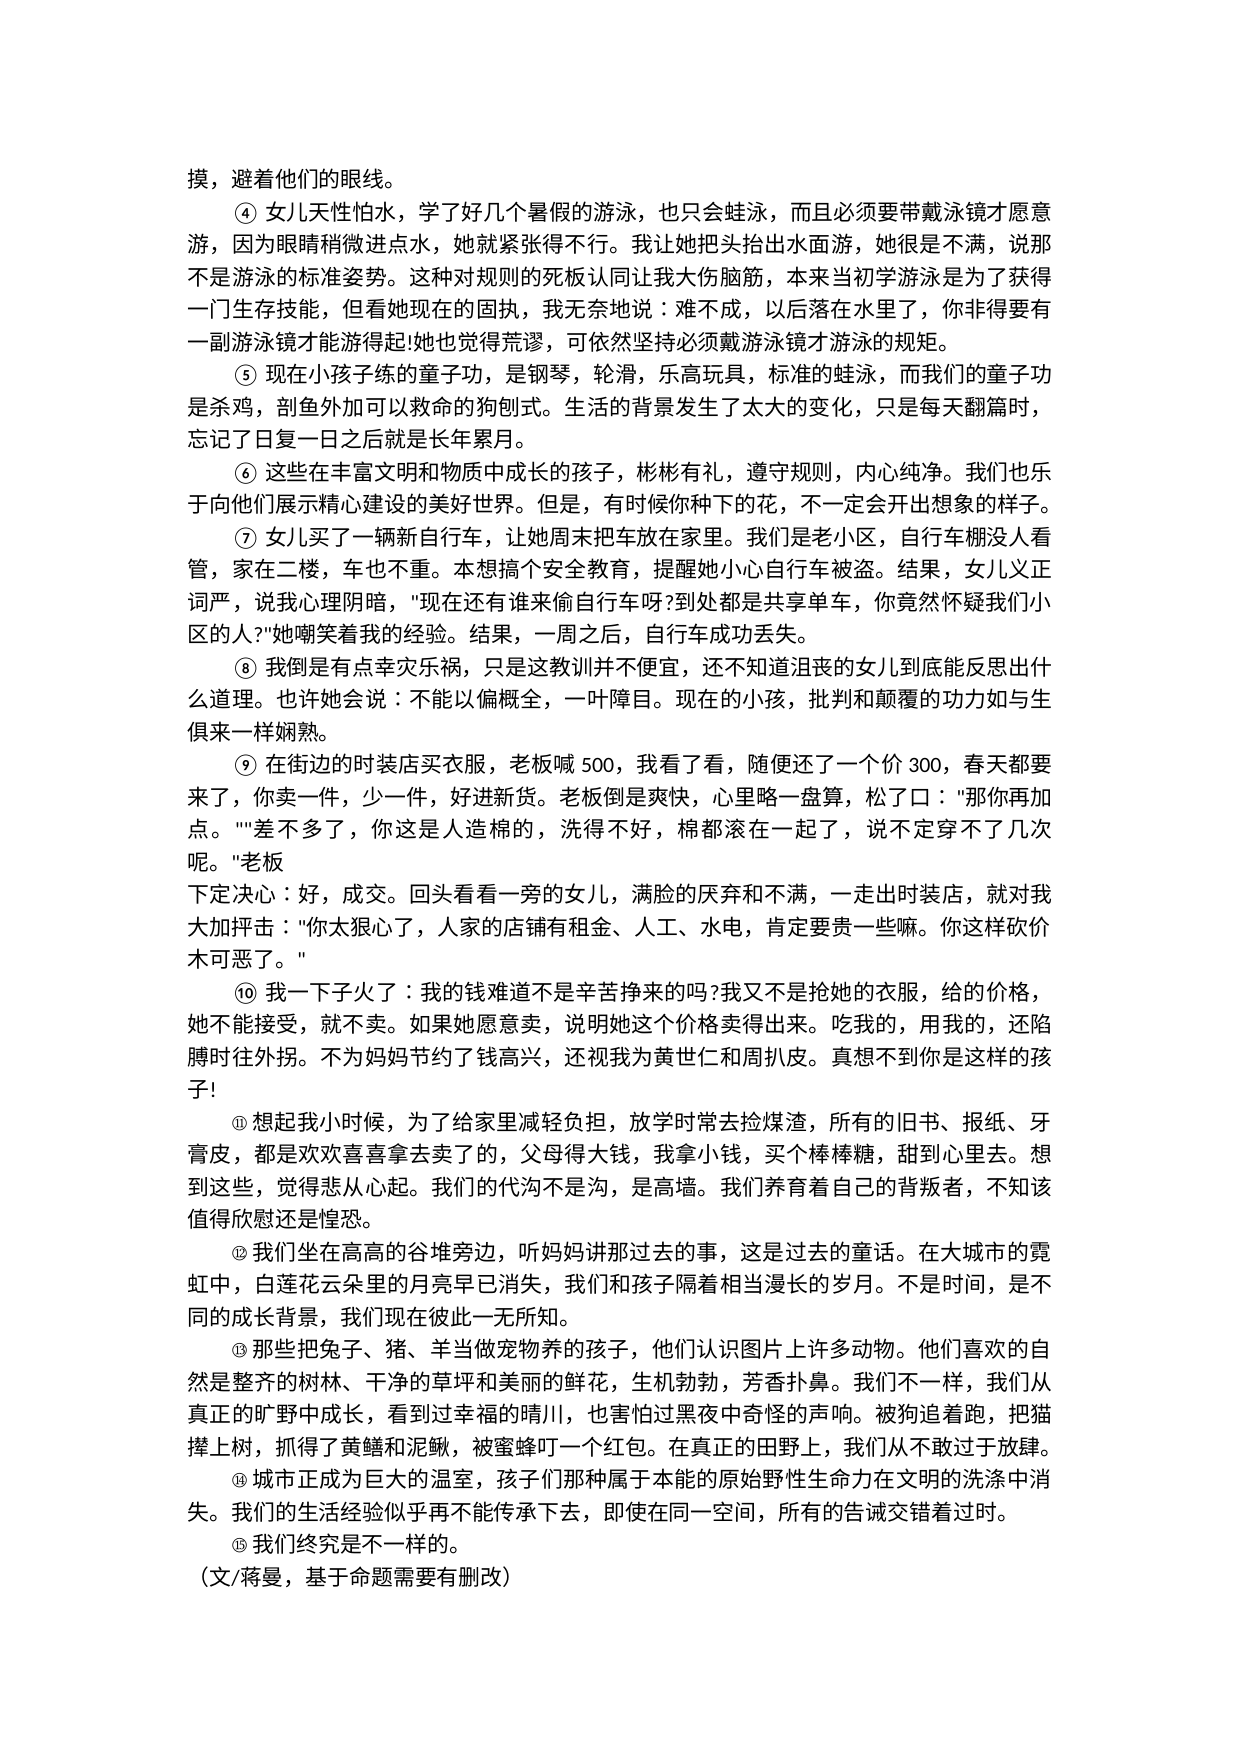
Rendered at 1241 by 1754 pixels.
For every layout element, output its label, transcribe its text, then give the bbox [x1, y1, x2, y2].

text ⑤现在小孩子练的童子功，是钢琴，轮滑，乐高玩具，标准的蛙泳，而我们的童子功是杀鸡，剖鱼外加可以救命的狗刨式。生活的背景发生了太大的变化，只是每天翻篇时，忘记了日复一日之后就是长年累月。 [187, 357, 1053, 454]
text ⑥这些在丰富文明和物质中成长的孩子，彬彬有礼，遵守规则，内心纯净。我们也乐于向他们展示精心建设的美好世界。但是，有时候你种下的花，不一定会开出想象的样子。 [187, 454, 1053, 519]
text ⑨在街边的时装店买衣服，老板喊500，我看了看，随便还了一个价300，春天都要来了，你卖一件，少一件，好进新货。老板倒是爽快，心里略一盘算，松了口∶"那你再加点。""差不多了，你这是人造棉的，洗得不好，棉都滚在一起了，说不定穿不了几次呢。"老板 [187, 747, 1053, 877]
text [187, 162, 1053, 194]
text ⑭城市正成为巨大的温室，孩子们那种属于本能的原始野性生命力在文明的洗涤中消失。我们的生活经验似乎再不能传承下去，即使在同一空间，所有的告诫交错着过时。 [187, 1462, 1053, 1527]
text （文/蒋曼，基于命题需要有删改） [187, 1559, 1053, 1592]
text ⑮我们终究是不一样的。 [187, 1527, 1053, 1559]
text ⑪想起我小时候，为了给家里减轻负担，放学时常去捡煤渣，所有的旧书、报纸、牙膏皮，都是欢欢喜喜拿去卖了的，父母得大钱，我拿小钱，买个棒棒糖，甜到心里去。想到这些，觉得悲从心起。我们的代沟不是沟，是高墙。我们养育着自己的背叛者，不知该值得欣慰还是惶恐。 [187, 1104, 1053, 1234]
text ④女儿天性怕水，学了好几个暑假的游泳，也只会蛙泳，而且必须要带戴泳镜才愿意游，因为眼睛稍微进点水，她就紧张得不行。我让她把头抬出水面游，她很是不满，说那不是游泳的标准姿势。这种对规则的死板认同让我大伤脑筋，本来当初学游泳是为了获得一门生存技能，但看她现在的固执，我无奈地说∶难不成，以后落在水里了，你非得要有一副游泳镜才能游得起!她也觉得荒谬，可依然坚持必须戴游泳镜才游泳的规矩。 [187, 194, 1053, 357]
text ⑩我一下子火了∶我的钱难道不是辛苦挣来的吗?我又不是抢她的衣服，给的价格，她不能接受，就不卖。如果她愿意卖，说明她这个价格卖得出来。吃我的，用我的，还陷膊时往外拐。不为妈妈节约了钱高兴，还视我为黄世仁和周扒皮。真想不到你是这样的孩子! [187, 974, 1053, 1104]
text ⑬那些把兔子、猪、羊当做宠物养的孩子，他们认识图片上许多动物。他们喜欢的自然是整齐的树林、干净的草坪和美丽的鲜花，生机勃勃，芳香扑鼻。我们不一样，我们从真正的旷野中成长，看到过幸福的晴川，也害怕过黑夜中奇怪的声响。被狗追着跑，把猫撵上树，抓得了黄鳝和泥鳅，被蜜蜂叮一个红包。在真正的田野上，我们从不敢过于放肆。 [187, 1332, 1053, 1462]
text 下定决心∶好，成交。回头看看一旁的女儿，满脸的厌弃和不满，一走出时装店，就对我大加抨击∶"你太狠心了，人家的店铺有租金、人工、水电，肯定要贵一些嘛。你这样砍价木可恶了。" [187, 877, 1053, 974]
text ⑦女儿买了一辆新自行车，让她周末把车放在家里。我们是老小区，自行车棚没人看管，家在二楼，车也不重。本想搞个安全教育，提醒她小心自行车被盗。结果，女儿义正词严，说我心理阴暗，"现在还有谁来偷自行车呀?到处都是共享单车，你竟然怀疑我们小区的人?"她嘲笑着我的经验。结果，一周之后，自行车成功丢失。 [187, 519, 1053, 649]
text ⑫我们坐在高高的谷堆旁边，听妈妈讲那过去的事，这是过去的童话。在大城市的霓虹中，白莲花云朵里的月亮早已消失，我们和孩子隔着相当漫长的岁月。不是时间，是不同的成长背景，我们现在彼此一无所知。 [187, 1234, 1053, 1332]
text ⑧我倒是有点幸灾乐祸，只是这教训并不便宜，还不知道沮丧的女儿到底能反思出什么道理。也许她会说∶不能以偏概全，一叶障目。现在的小孩，批判和颠覆的功力如与生俱来一样娴熟。 [187, 649, 1053, 747]
